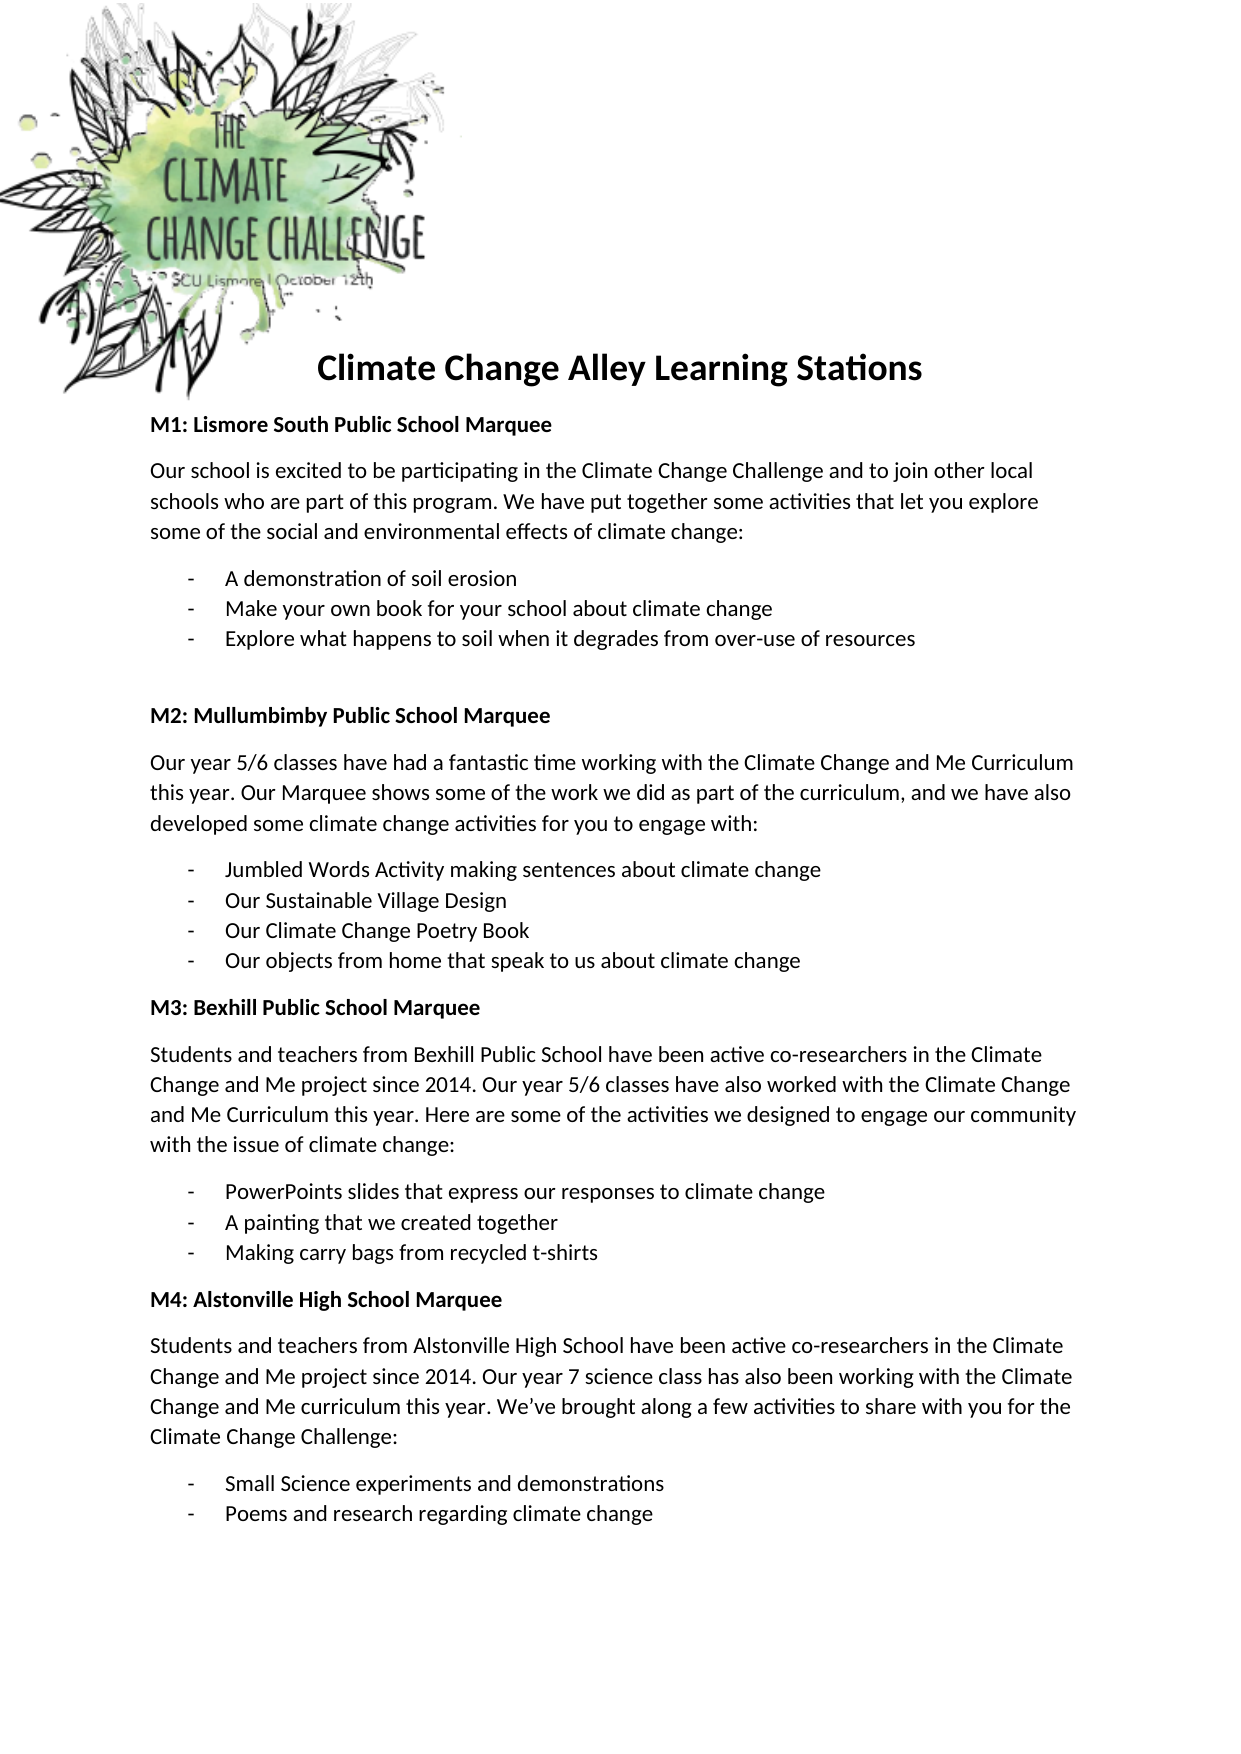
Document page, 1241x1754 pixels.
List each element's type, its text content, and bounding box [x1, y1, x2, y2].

text Our year 5/6 classes have had a fantastic time working with the Climate Change and Me Curriculum this year. Our Marquee shows some of the work we did as part of the curriculum, and we have also developed some climate change activities for you to engage with: [150, 748, 1090, 837]
list Make your own book for your school about climate change [187, 594, 1090, 622]
list Making carry bags from recycled t-shirts [187, 1238, 1090, 1266]
text M1: Lismore South Public School Marquee [150, 410, 1090, 438]
text Climate Change Alley Learning Stations [150, 344, 1090, 389]
text Our school is excited to be participating in the Climate Change Challenge and to join other local schools who are part of this program. We have put together some activities that let you explore some of the social and environmental effects of climate change: [150, 457, 1090, 545]
list Poems and research regarding climate change [187, 1499, 1090, 1527]
text Students and teachers from Bexhill Public School have been active co-researchers in the Climate Change and Me project since 2014. Our year 5/6 classes have also worked with the Climate Change and Me Curriculum this year. Here are some of the activities we designed to engage our community with the issue of climate change: [150, 1040, 1090, 1159]
list Our Climate Change Poetry Book [187, 916, 1090, 944]
list Our Sustainable Village Design [187, 886, 1090, 914]
text M3: Bexhill Public School Marquee [150, 993, 1090, 1021]
text M2: Mullumbimby Public School Marquee [150, 701, 1090, 729]
text Students and teachers from Alstonville High School have been active co-researchers in the Climate Change and Me project since 2014. Our year 7 science class has also been working with the Climate Change and Me curriculum this year. We’ve brought along a few activities to share with you for the Climate Change Challenge: [150, 1332, 1090, 1450]
list A demonstration of soil erosion [187, 564, 1090, 592]
text M4: Alstonville High School Marquee [150, 1285, 1090, 1313]
list Our objects from home that speak to us about climate change [187, 946, 1090, 974]
list Small Science experiments and demonstrations [187, 1469, 1090, 1497]
list PowerPoints slides that express our responses to climate change [187, 1177, 1090, 1206]
list Jumbled Words Activity making sentences about climate change [187, 856, 1090, 884]
list A painting that we created together [187, 1208, 1090, 1236]
list Explore what happens to soil when it degrades from over-use of resources [187, 624, 1090, 652]
